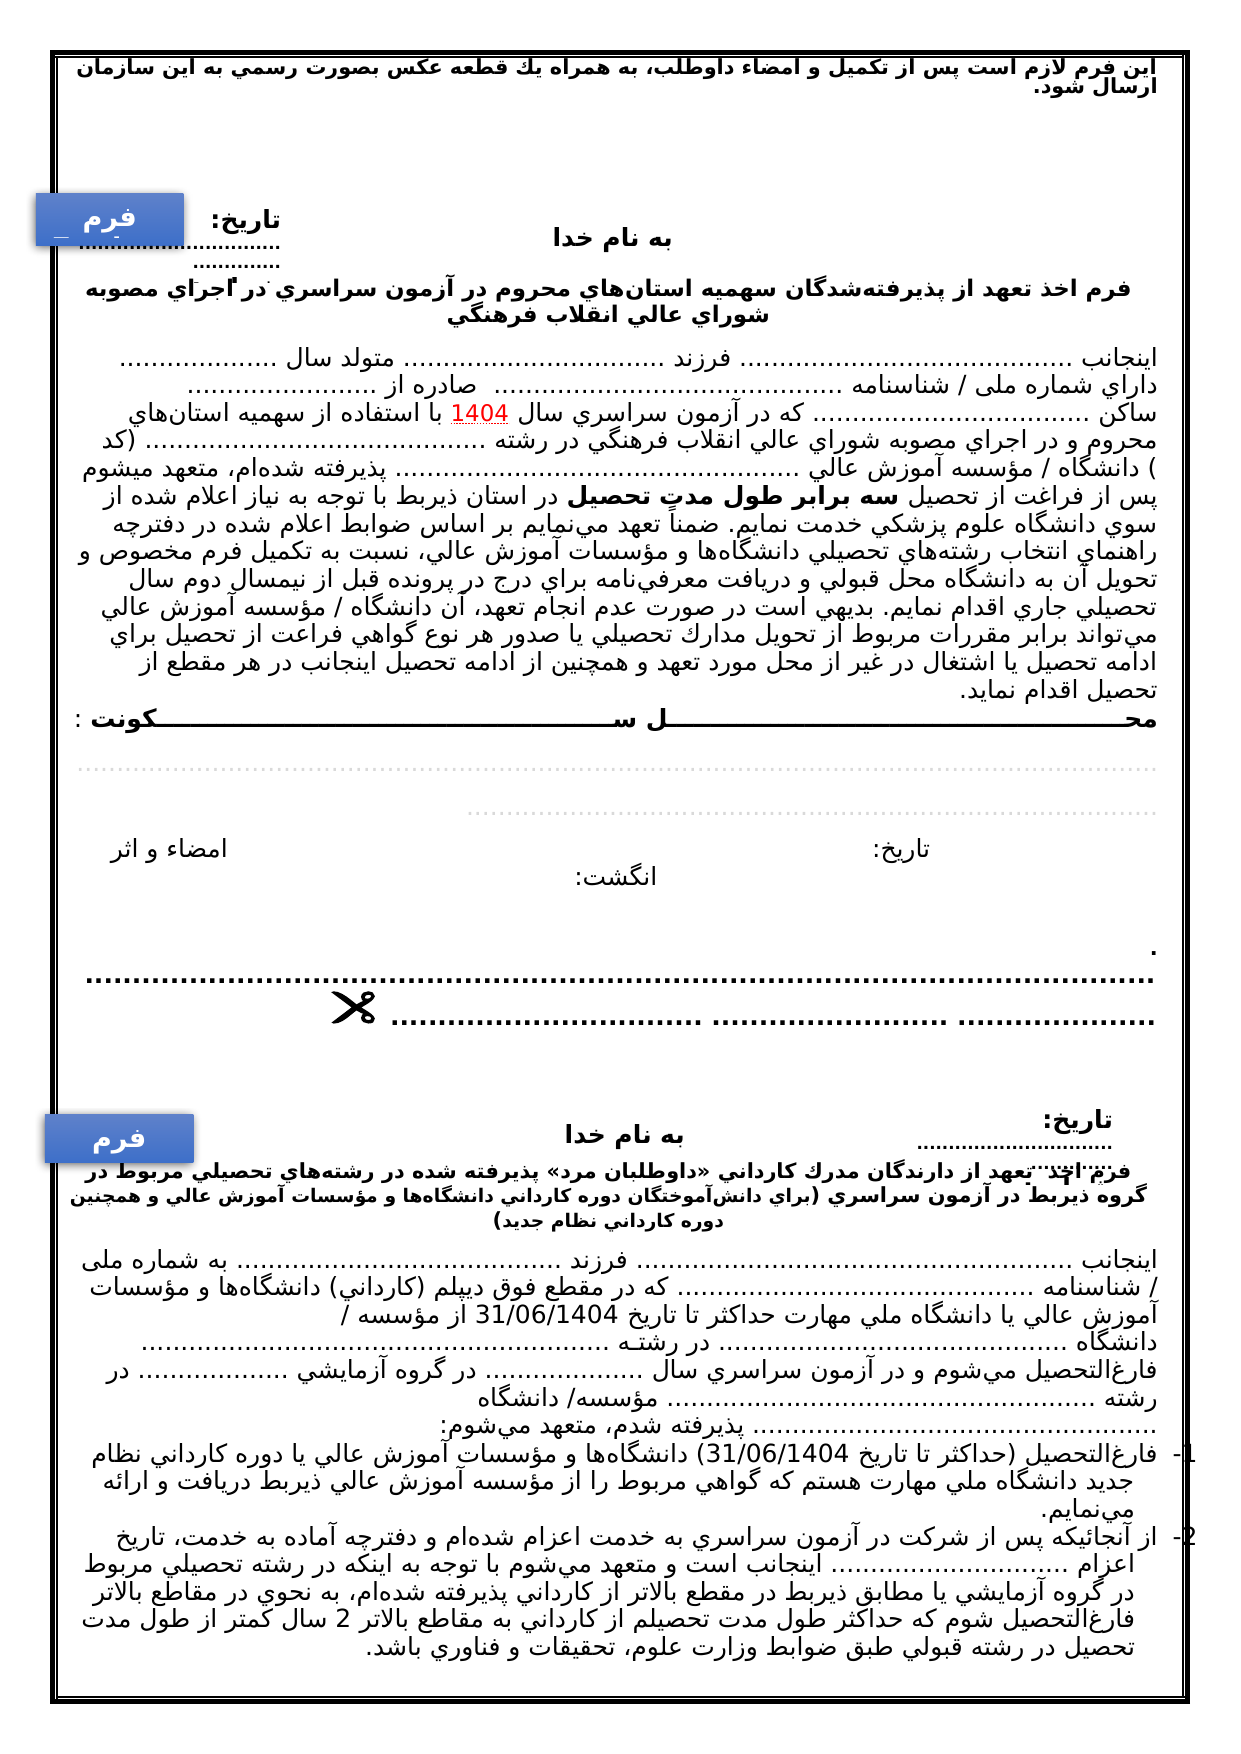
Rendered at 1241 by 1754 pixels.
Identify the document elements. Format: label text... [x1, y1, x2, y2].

text اين فرم لازم است پس از تكميل و امضاء داوطلب، به همراه يك قطعه عكس بصورت رسمي به اين سازمان ارسال شود. [59, 59, 1157, 98]
text شوراي عالي انقلاب فرهنگي [59, 302, 1157, 328]
list فارغ‌التحصيل (حداكثر تا تاريخ 31/06/1404) دانشگاه‌ها و مؤسسات آموزش عالي یا دوره كارداني نظام جديد دانشگاه ملي مهارت هستم كه گواهي مربوط را از مؤسسه آموزش عالي ذيربط دريافت و ارائه مي‌نمايم. [59, 1440, 1157, 1523]
text اينجانب .......................................... فرزند ................................. متولد سال .................... داراي شماره ملی / ‌شناسنامه ............................................ صادره از ........................ ساكن ................................... كه ‌در آزمون‌ سراسري ‌سال 1404 با استفاده ‌از سهميه استان‌هاي ‌محروم و در اجراي مصوبه شوراي عالي انقلاب فرهنگي در رشته ........................................... (كد ) دانشگاه / مؤسسه آموزش عالي ................................................... پذيرفته شده‌ام، متعهد ميشوم پس از فراغت از تحصيل سه برابر طول مدت تحصيل در استان ذيربط با توجه به نياز اعلام شده از سوي دانشگاه علوم پزشكي خدمت نمايم. ضمناً تعهد مي‌نمايم بر اساس ضوابط اعلام شده در دفترچه راهنماي انتخاب رشته‌هاي ‌تحصيلي دانشگاه‌ها و مؤسسات آموزش عالي، نسبت به تكميل فرم مخصوص و تحويل آن به دانشگاه محل قبولي و دريافت معرفي‌نامه براي درج در پرونده قبل از نيمسال دوم سال تحصيلي جاري اقدام نمايم. بديهي است در صورت عدم انجام تعهد، آن دانشگاه / مؤسسه آموزش عالي مي‌تواند برابر مقررات مربوط از تحويل مدارك تحصيلي یا صدور هر نوع گواهي فراعت از تحصيل براي ادامه تحصيل یا اشتغال در غير از محل مورد تعهد و همچنين از ادامه تحصيل اينجانب در هر مقطع از تحصيل اقدام نمايد. [74, 344, 1157, 704]
text محل سكونت‌ : ............................................................................................................................................................................................................................... [74, 704, 1157, 821]
text به نام‌ خدا [199, 1120, 1157, 1149]
text . ...................................................................................................................................... ......................... ................................. [81, 936, 1157, 1036]
text فرم‌ اخذ تعهد از دارندگان‌ مدرك‌ كارداني‌ «داوطلبان مرد» پذيرفته ‌‌شده‌ در رشته‌هاي تحصيلي‌ مربوط در گروه ‌ذيربط‌ در آزمون‌ سراسري (براي دانش‌آموختگان‌ دوره‌ كارداني دانشگاه‌ها و مؤسسات‌ آموزش عالي و همچنين دوره كارداني نظام جديد) [59, 1159, 1157, 1232]
list از آنجائيكه‌ پس‌ از شركت‌ در آزمون‌ سراسري‌ به‌ خدمت‌ اعزام‌ شده‌ام‌ و دفترچه‌ آماده ‌به خدمت‌، تاريخ‌ اعزام ‌.............................. اينجانب‌ است و متعهد مي‌شوم‌ با توجه‌ به‌ اينكه‌ در رشته‌ تحصيلي‌ مربوط در گروه آزمايشي يا مطابق‌ ذيربط در مقطع‌ بالاتر از كارداني‌ پذيرفته‌ شده‌ام‌، به نحوي‌ در مقاطع‌ بالاتر فارغ‌التحصيل‌ شوم‌ كه‌ حداكثر طول‌ مدت‌ تحصيلم‌ از كارداني‌ به‌ مقاطع‌ بالاتر 2 سال ‌كمتر از طول‌ مدت‌ تحصيل‌ در رشته‌ قبولي‌ طبق‌ ضوابط وزارت‌ علوم، تحقيقات و فناوري باشد. [59, 1523, 1157, 1662]
text تاريخ: امضاء و اثر انگشت: [74, 835, 1157, 891]
text به نام‌ خدا [187, 228, 1157, 251]
text اينجانب ....................................................... فرزند ......................................... به‌ شماره ملی / ‌‌شناسنامه ............................................. كه‌ در مقطع‌ فوق ‌ديپلم ‌(كارداني‌) دانشگاه‌ها و مؤسسات ‌آموزش‌ ‌عالي ‌یا دانشگاه ملي مهارت حداكثر تا تاريخ 31/06/1404 از مؤسسه / دانشگاه ............................................ در رشتـه ‌........................................................... فارغ‌التحصيل‌ مي‌شوم و در آزمون‌ سراسري‌ سال .................... در گروه‌ آزمايشي ‌................... در رشته‌ ...................................................... مؤسسه‌/ دانشگاه ‌................................................... پذيرفته شدم، متعهد مي‌شوم‌: [74, 1246, 1157, 1440]
text فرم اخذ تعهد از پذيرفته‌‌شدگان سهميه استان‌هاي محروم در آزمون سراسري در اجراي مصوبه [59, 275, 1157, 302]
